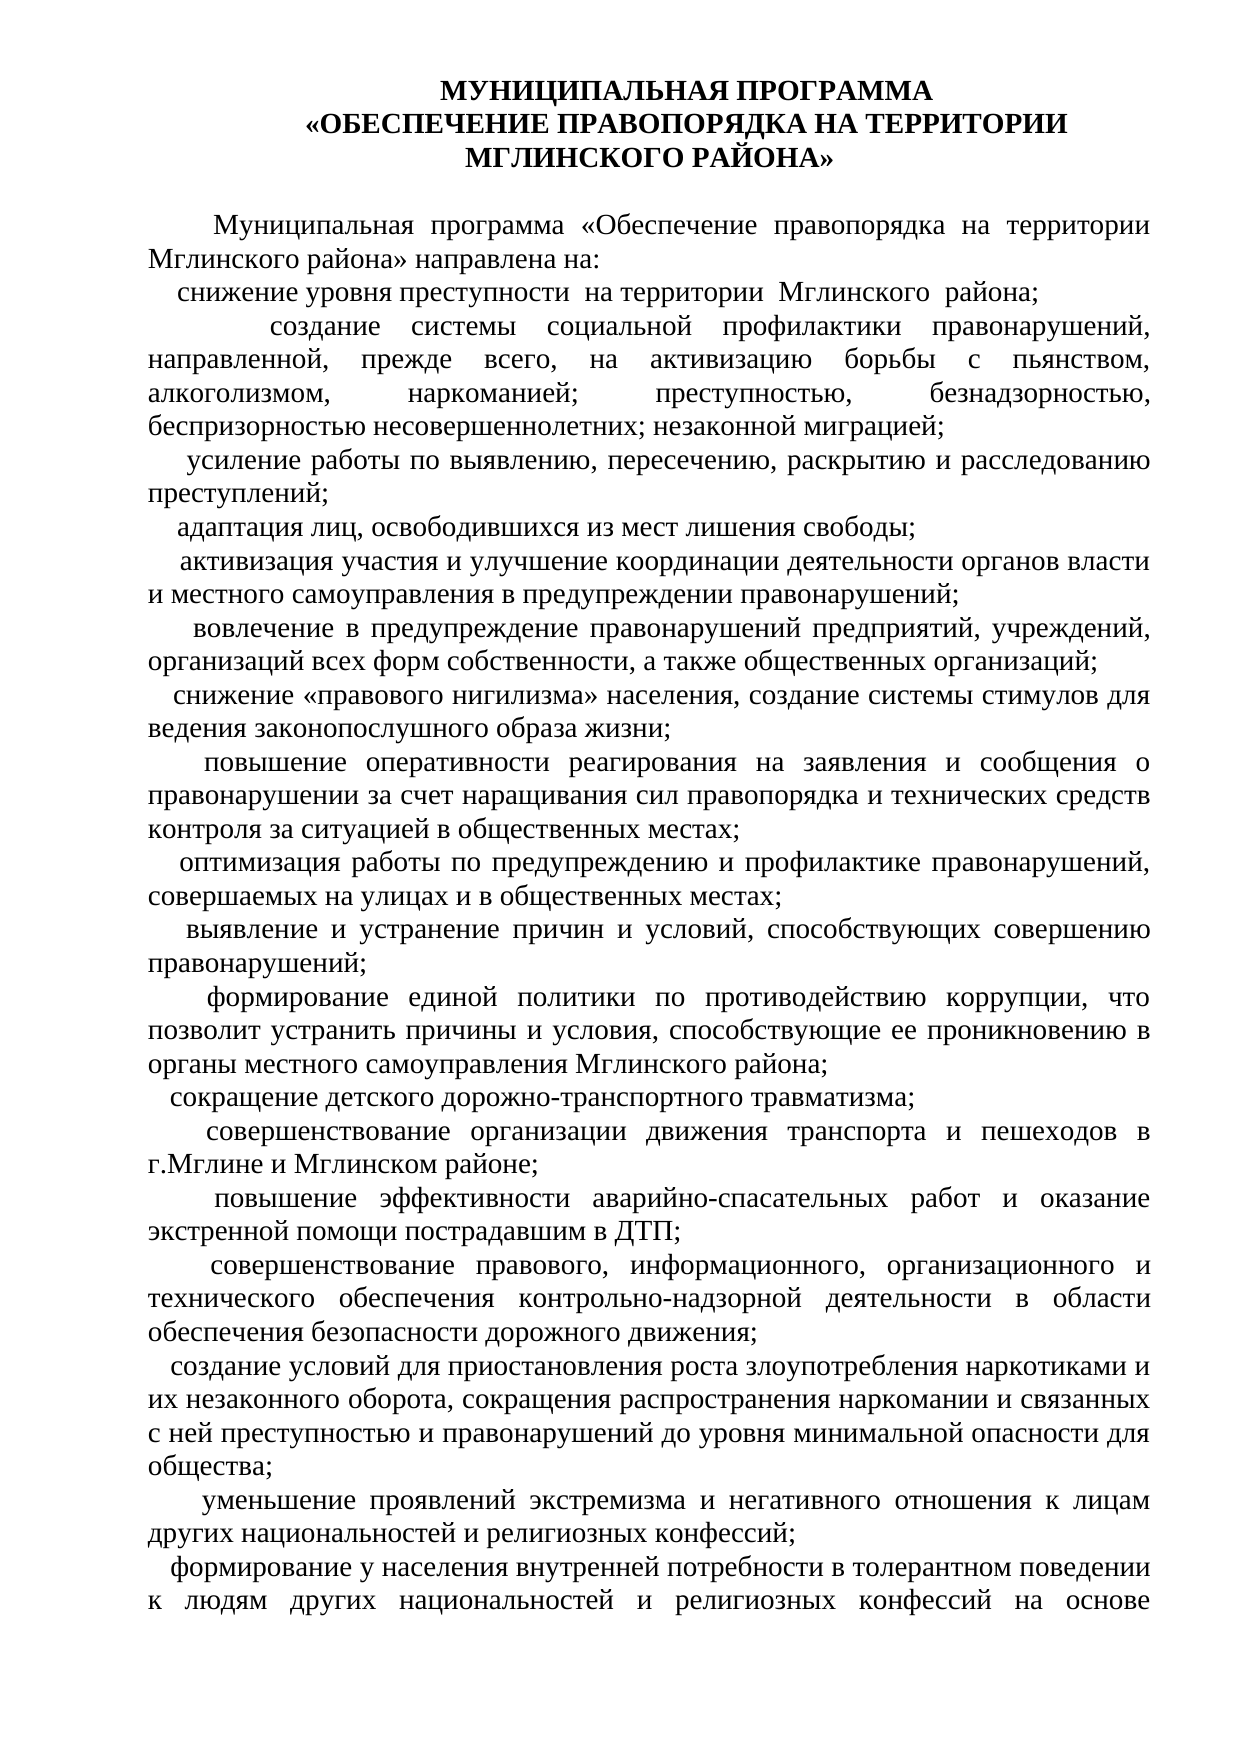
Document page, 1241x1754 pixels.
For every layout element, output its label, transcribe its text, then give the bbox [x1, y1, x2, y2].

title адаптация лиц, освободившихся из мест лишения свободы; [148, 509, 1152, 543]
text уменьшение проявлений экстремизма и негативного отношения к лицам других национальностей и религиозных конфессий; [148, 1482, 1152, 1549]
title создание системы социальной профилактики правонарушений, направленной, прежде всего, на активизацию борьбы с пьянством, алкоголизмом, наркоманией; преступностью, безнадзорностью, беспризорностью несовершеннолетних; незаконной миграцией; [148, 308, 1152, 442]
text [148, 1549, 1152, 1616]
text МУНИЦИПАЛЬНАЯ ПРОГРАММА [148, 73, 1152, 107]
title оптимизация работы по предупреждению и профилактике правонарушений, совершаемых на улицах и в общественных местах; [148, 844, 1152, 912]
title создание условий для приостановления роста злоупотребления наркотиками и их незаконного оборота, сокращения распространения наркомании и связанных с ней преступностью и правонарушений до уровня минимальной опасности для общества; [148, 1348, 1152, 1482]
title вовлечение в предупреждение правонарушений предприятий, учреждений, организаций всех форм собственности, а также общественных организаций; [148, 610, 1152, 677]
title повышение эффективности аварийно-спасательных работ и оказание экстренной помощи пострадавшим в ДТП; [148, 1180, 1152, 1247]
title активизация участия и улучшение координации деятельности органов власти и местного самоуправления в предупреждении правонарушений; [148, 543, 1152, 610]
title совершенствование организации движения транспорта и пешеходов в г.Мглине и Мглинском районе; [148, 1113, 1152, 1180]
title выявление и устранение причин и условий, способствующих совершению правонарушений; [148, 912, 1152, 979]
text Муниципальная программа «Обеспечение правопорядка на территории Мглинского района» направлена на: [148, 207, 1152, 274]
title усиление работы по выявлению, пересечению, раскрытию и расследованию преступлений; [148, 442, 1152, 509]
title снижение уровня преступности на территории Мглинского района; [148, 274, 1152, 308]
title сокращение детского дорожно-транспортного травматизма; [148, 1079, 1152, 1113]
title формирование единой политики по противодействию коррупции, что позволит устранить причины и условия, способствующие ее проникновению в органы местного самоуправления Мглинского района; [148, 979, 1152, 1079]
title снижение «правового нигилизма» населения, создание системы стимулов для ведения законопослушного образа жизни; [148, 677, 1152, 744]
text «ОБЕСПЕЧЕНИЕ ПРАВОПОРЯДКА НА ТЕРРИТОРИИ МГЛИНСКОГО РАЙОНА» [148, 107, 1152, 174]
title совершенствование правового, информационного, организационного и технического обеспечения контрольно-надзорной деятельности в области обеспечения безопасности дорожного движения; [148, 1247, 1152, 1348]
title повышение оперативности реагирования на заявления и сообщения о правонарушении за счет наращивания сил правопорядка и технических средств контроля за ситуацией в общественных местах; [148, 744, 1152, 844]
